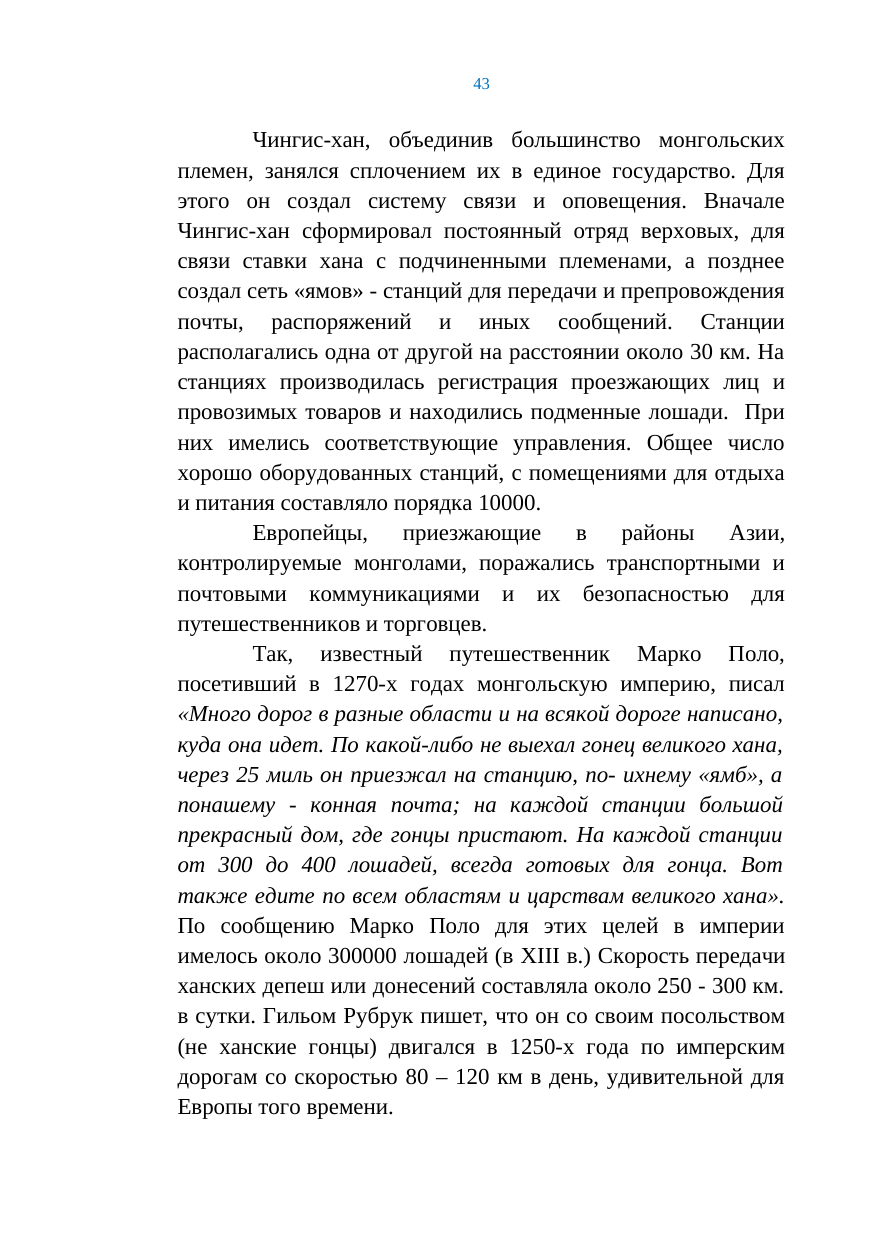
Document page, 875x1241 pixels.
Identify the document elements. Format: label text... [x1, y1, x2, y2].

text Так, известный путешественник Марко Поло, посетивший в 1270-х годах монгольскую империю, писал «Много дорог в разные области и на всякой дороге написано, куда она идет. По какой-либо не выехал гонец великого хана, через 25 миль он приезжал на станцию, по- ихнему «ямб», а понашему - конная почта; на каждой станции большой прекрасный дом, где гонцы пристают. На каждой станции от 300 до 400 лошадей, всегда готовых для гонца. Вот также едите по всем областям и царствам великого хана». По сообщению Марко Поло для этих целей в империи имелось около 300000 лошадей (в XIII в.) Скорость передачи ханских депеш или донесений составляла около 250 - 300 км. в сутки. Гильом Рубрук пишет, что он со своим посольством (не ханские гонцы) двигался в 1250-х года по имперским дорогам со скоростью 80 – 120 км в день, удивительной для Европы того времени. [177, 640, 786, 1119]
text Европейцы, приезжающие в районы Азии, контролируемые монголами, поражались транспортными и почтовыми коммуникациями и их безопасностью для путешественников и торговцев. [177, 519, 786, 636]
text Чингис-хан, объединив большинство монгольских племен, занялся сплочением их в единое государство. Для этого он создал систему связи и оповещения. Вначале Чингис-хан сформировал постоянный отряд верховых, для связи ставки хана с подчиненными племенами, а позднее создал сеть «ямов» - станций для передачи и препровождения почты, распоряжений и иных сообщений. Станции располагались одна от другой на расстоянии около 30 км. На станциях производилась регистрация проезжающих лиц и провозимых товаров и находились подменные лошади. При них имелись соответствующие управления. Общее число хорошо оборудованных станций, с помещениями для отдыха и питания составляло порядка 10000. [177, 127, 786, 515]
